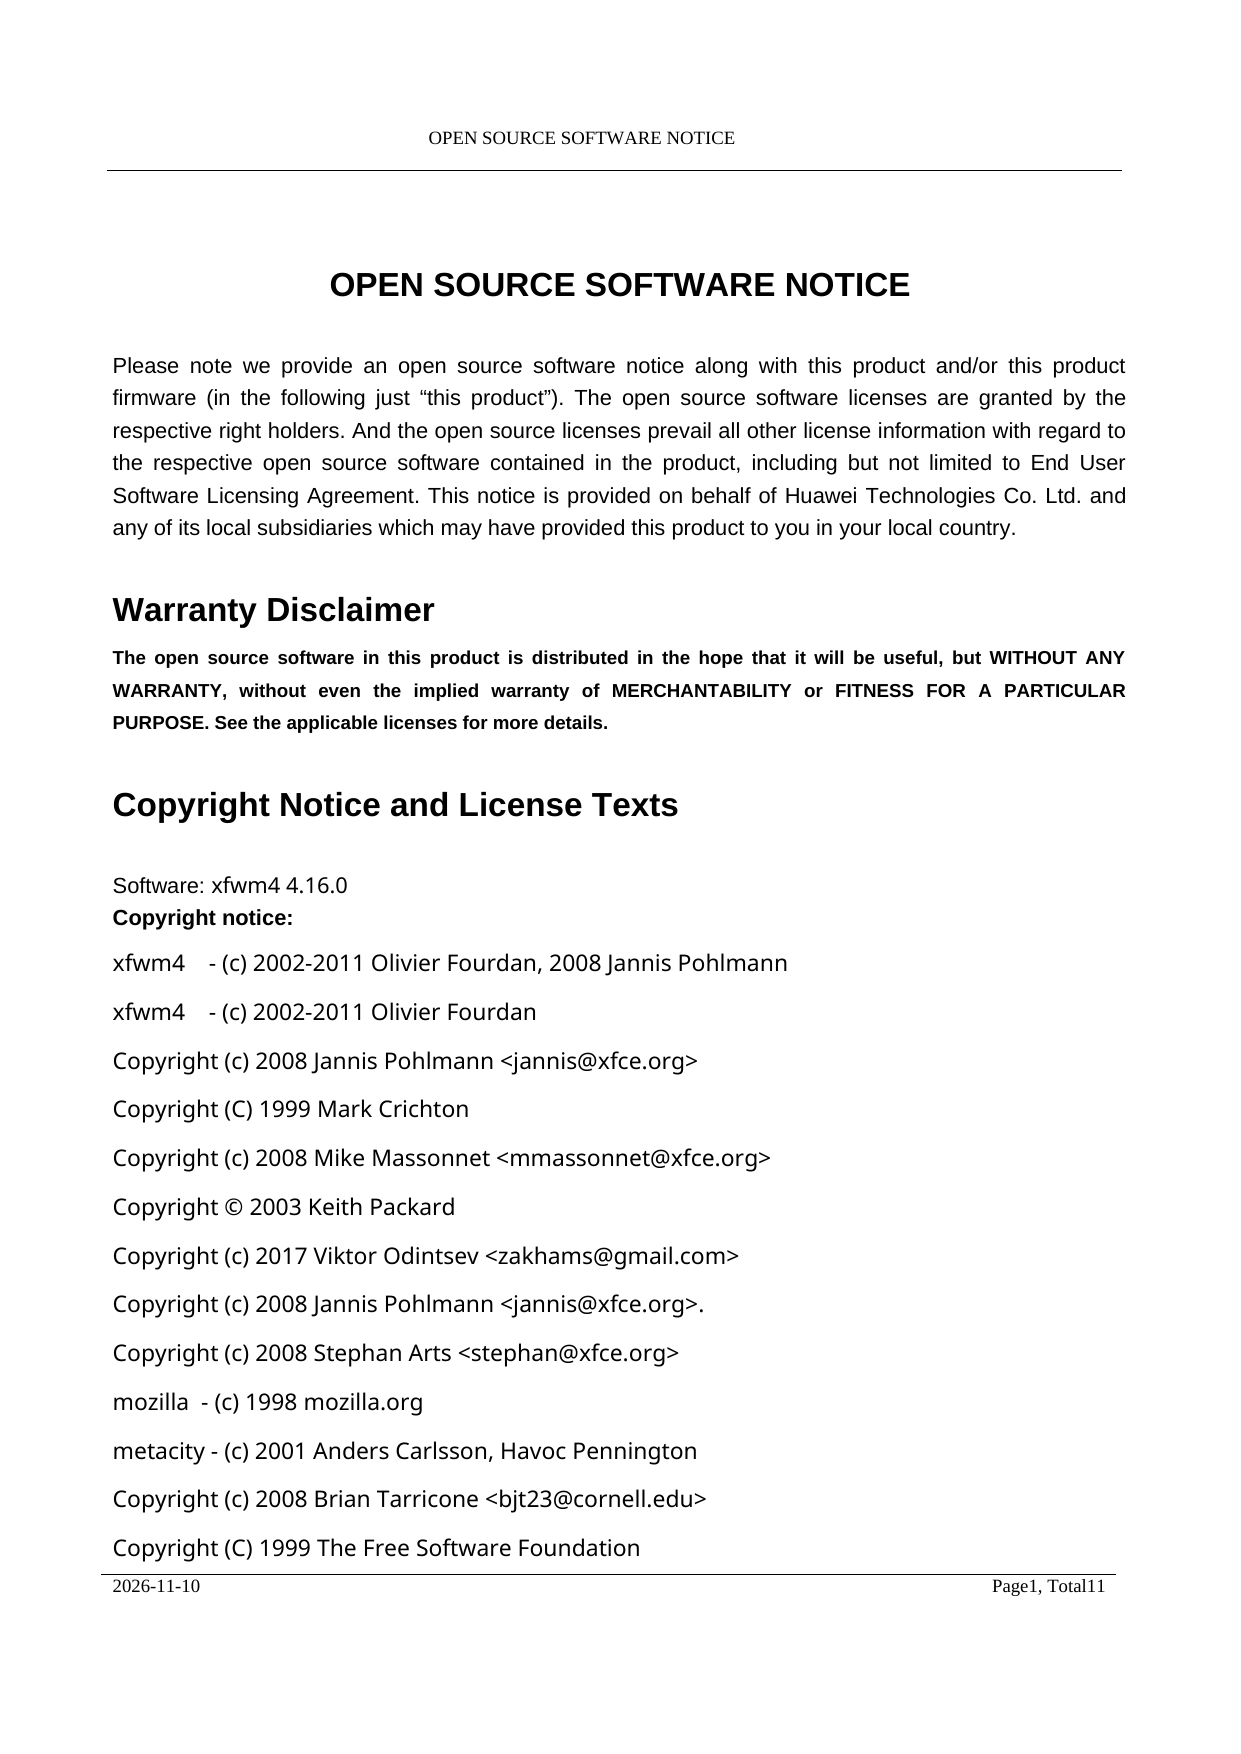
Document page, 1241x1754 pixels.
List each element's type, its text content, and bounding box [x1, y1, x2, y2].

text The open source software in this product is distributed in the hope that it will be useful, but WITHOUT ANY WARRANTY, without even the implied warranty of MERCHANTABILITY or FITNESS FOR A PARTICULAR PURPOSE. See the applicable licenses for more details. [112, 641, 1128, 739]
text Please note we provide an open source software notice along with this product and/or this product firmware (in the following just “this product”). The open source software licenses are granted by the respective right holders. And the open source licenses prevail all other license information with regard to the respective open source software contained in the product, including but not limited to End User Software Licensing Agreement. This notice is provided on behalf of Huawei Technologies Co. Ltd. and any of its local subsidiaries which may have provided this product to you in your local country. [112, 349, 1128, 544]
text Copyright notice: [112, 901, 1128, 934]
text Software: xfwm4 4.16.0 [112, 869, 1128, 901]
text Copyright Notice and License Texts [112, 771, 1128, 836]
text Warranty Disclaimer [112, 576, 1128, 641]
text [112, 947, 1128, 1564]
text OPEN SOURCE SOFTWARE NOTICE [112, 251, 1128, 316]
